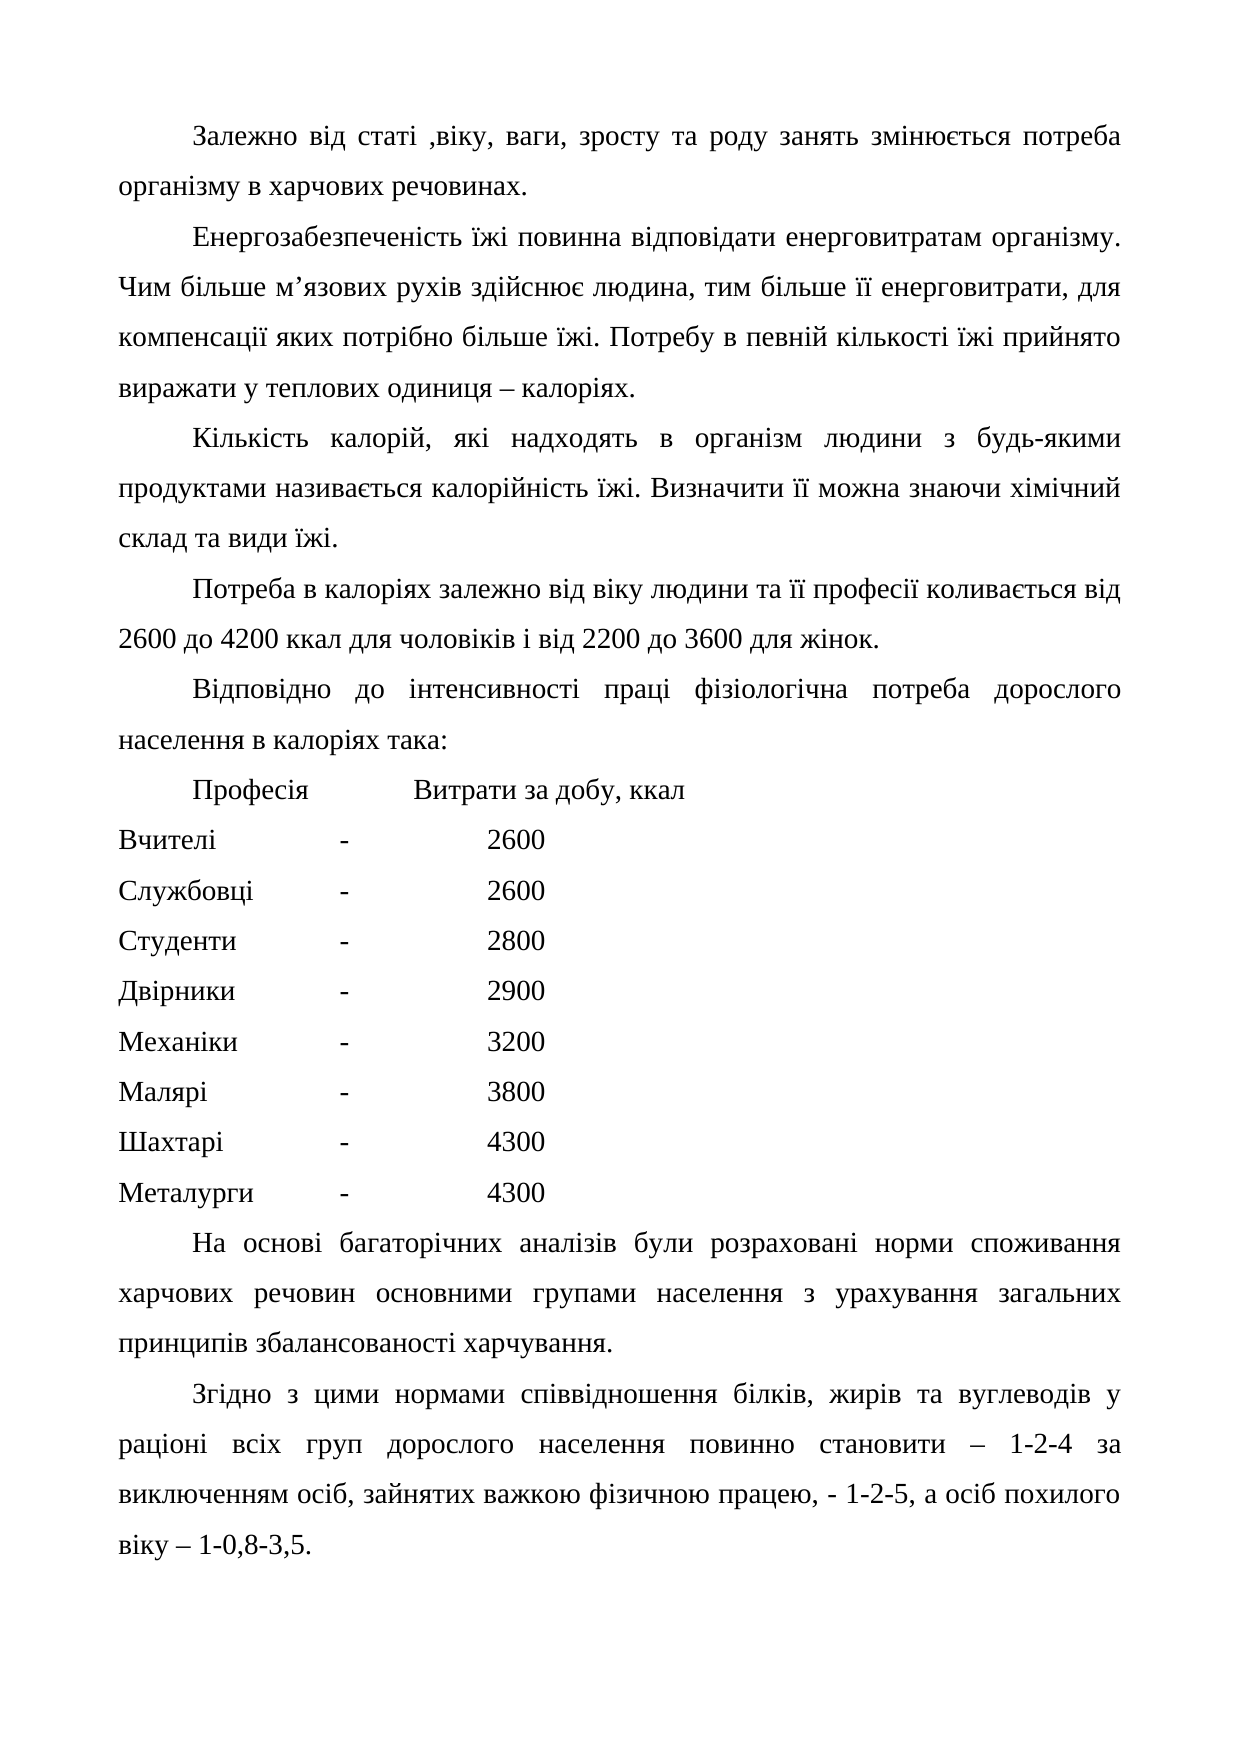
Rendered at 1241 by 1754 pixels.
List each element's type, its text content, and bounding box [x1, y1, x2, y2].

text На основі багаторічних аналізів були розраховані норми споживання харчових речовин основними групами населення з урахування загальних принципів збалансованості харчування. [118, 1225, 1122, 1359]
text Механіки - 3200 [118, 1024, 1122, 1057]
text Енергозабезпеченість їжі повинна відповідати енерговитратам організму. Чим більше м’язових рухів здійснює людина, тим більше її енерговитрати, для компенсації яких потрібно більше їжі. Потребу в певній кількості їжі прийнято виражати у теплових одиниця – калоріях. [118, 219, 1122, 403]
text Потреба в калоріях залежно від віку людини та її професії коливається від 2600 до 4200 ккал для чоловіків і від 2200 до 3600 для жінок. [118, 571, 1122, 655]
text Згідно з цими нормами співвідношення білків, жирів та вуглеводів у раціоні всіх груп дорослого населення повинно становити – 1-2-4 за виключенням осіб, зайнятих важкою фізичною працею, - 1-2-5, а осіб похилого віку – 1-0,8-3,5. [118, 1376, 1122, 1560]
text Металурги - 4300 [118, 1175, 1122, 1208]
text Відповідно до інтенсивності праці фізіологічна потреба дорослого населення в калоріях така: [118, 672, 1122, 755]
text Службовці - 2600 [118, 873, 1122, 906]
text Шахтарі - 4300 [118, 1124, 1122, 1158]
text Кількість калорій, які надходять в організм людини з будь-якими продуктами називається калорійність їжі. Визначити її можна знаючи хімічний склад та види їжі. [118, 420, 1122, 554]
text Двірники - 2900 [118, 973, 1122, 1007]
text Залежно від статі ,віку, ваги, зросту та роду занять змінюється потреба організму в харчових речовинах. [118, 118, 1122, 202]
text Професія Витрати за добу, ккал [118, 772, 1122, 806]
text Студенти - 2800 [118, 923, 1122, 957]
text Вчителі - 2600 [118, 822, 1122, 856]
text Малярі - 3800 [118, 1074, 1122, 1108]
